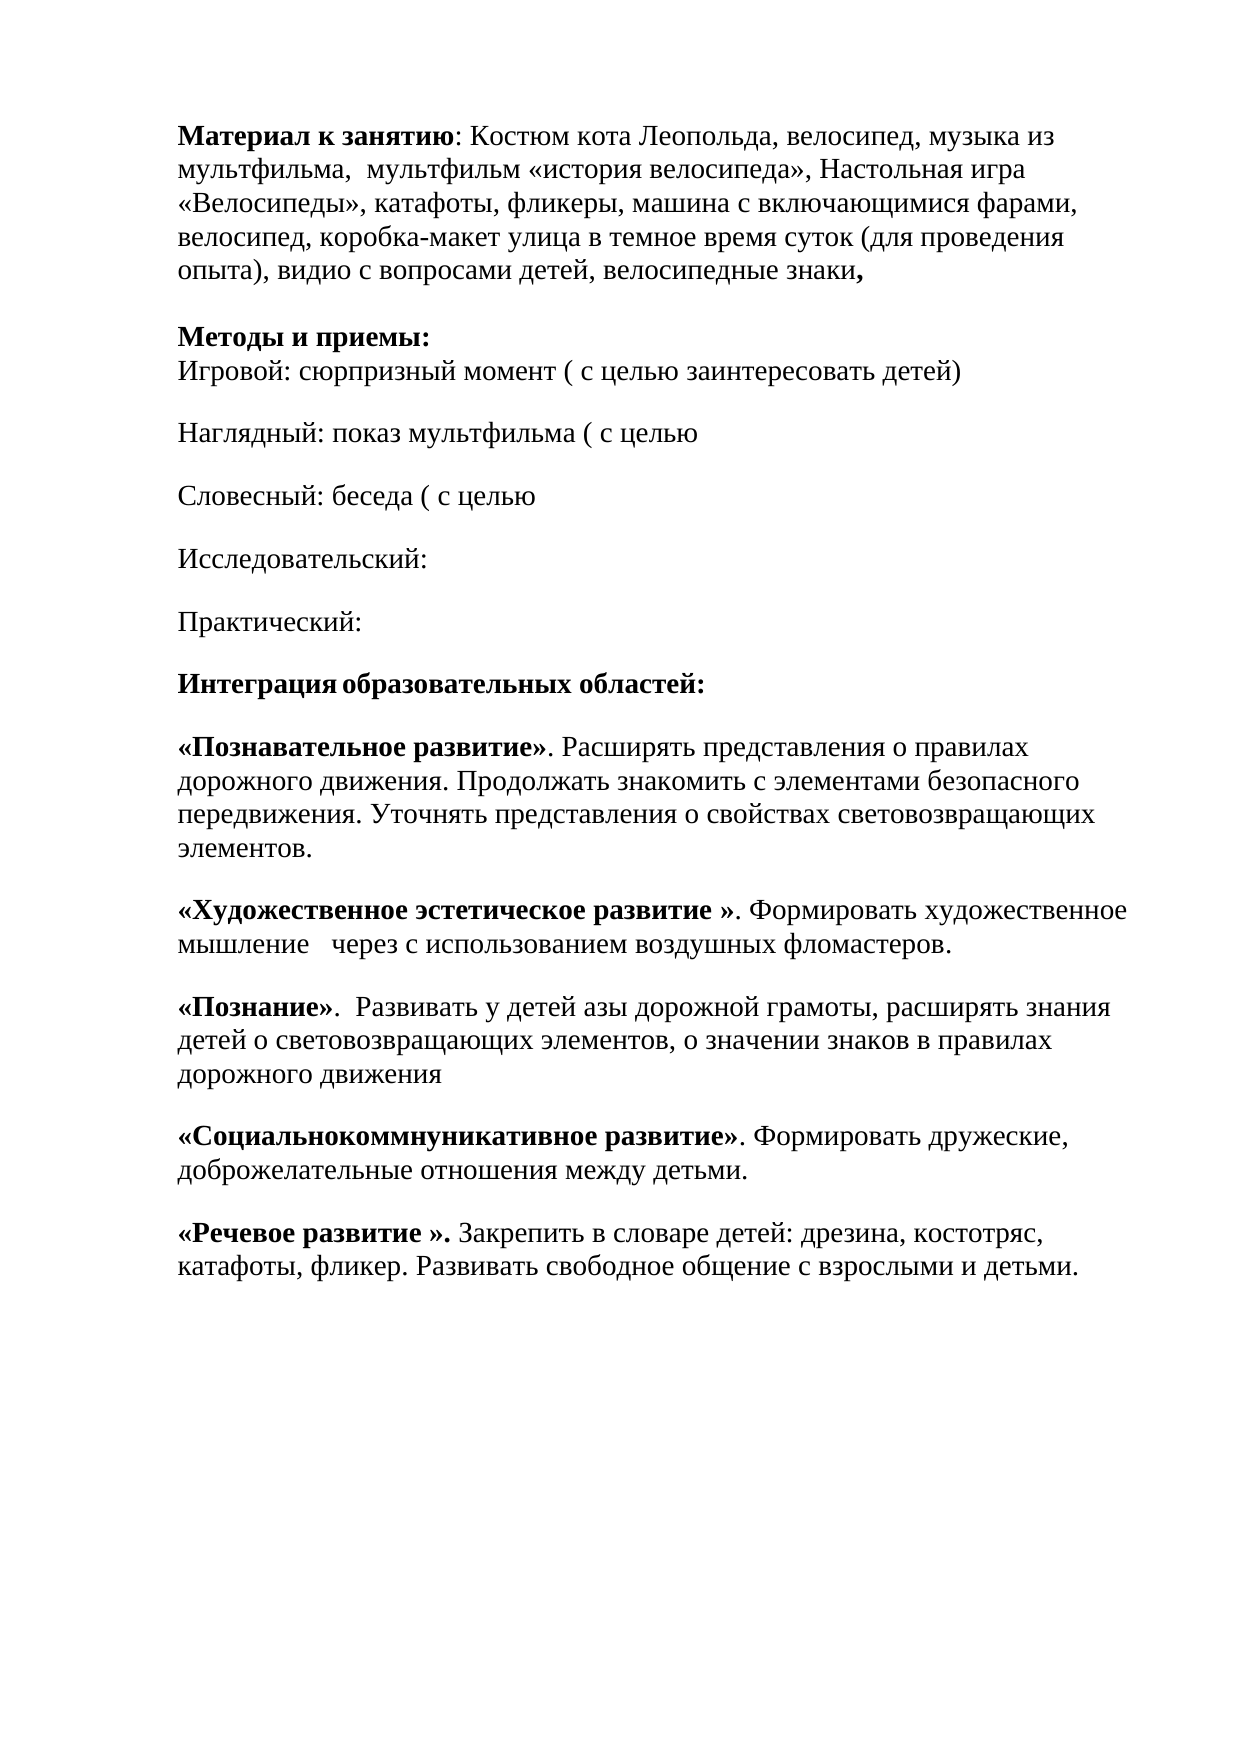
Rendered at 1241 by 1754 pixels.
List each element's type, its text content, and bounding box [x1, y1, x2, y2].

text «Художественное эстетическое развитие ». Формировать художественное мышление через с использованием воздушных фломастеров. [177, 892, 1152, 959]
text Интеграция образовательных областей: [177, 666, 1152, 700]
text Практический: [177, 604, 1152, 637]
text «Познавательное развитие». Расширять представления о правилах дорожного движения. Продолжать знакомить с элементами безопасного передвижения. Уточнять представления о свойствах световозвращающих элементов. [177, 729, 1152, 863]
text «Познание». Развивать у детей азы дорожной грамоты, расширять знания детей о световозвращающих элементов, о значении знаков в правилах дорожного движения [177, 989, 1152, 1089]
text «Социальнокоммнуникативное развитие». Формировать дружеские, доброжелательные отношения между детьми. [177, 1118, 1152, 1186]
text Материал к занятию: Костюм кота Леопольда, велосипед, музыка из мультфильма, мультфильм «история велосипеда», Настольная игра «Велосипеды», катафоты, фликеры, машина с включающимися фарами, велосипед, коробка-макет улица в темное время суток (для проведения опыта), видио с вопросами детей, велосипедные знаки, Методы и приемы: Игровой: сюрпризный момент ( с целью заинтересовать детей) [177, 118, 1152, 386]
text Словесный: беседа ( с целью [177, 478, 1152, 512]
text «Речевое развитие ». Закрепить в словаре детей: дрезина, костотряс, катафоты, фликер. Развивать свободное общение с взрослыми и детьми. [177, 1215, 1152, 1282]
text Исследовательский: [177, 541, 1152, 574]
text Наглядный: показ мультфильма ( с целью [177, 416, 1152, 449]
